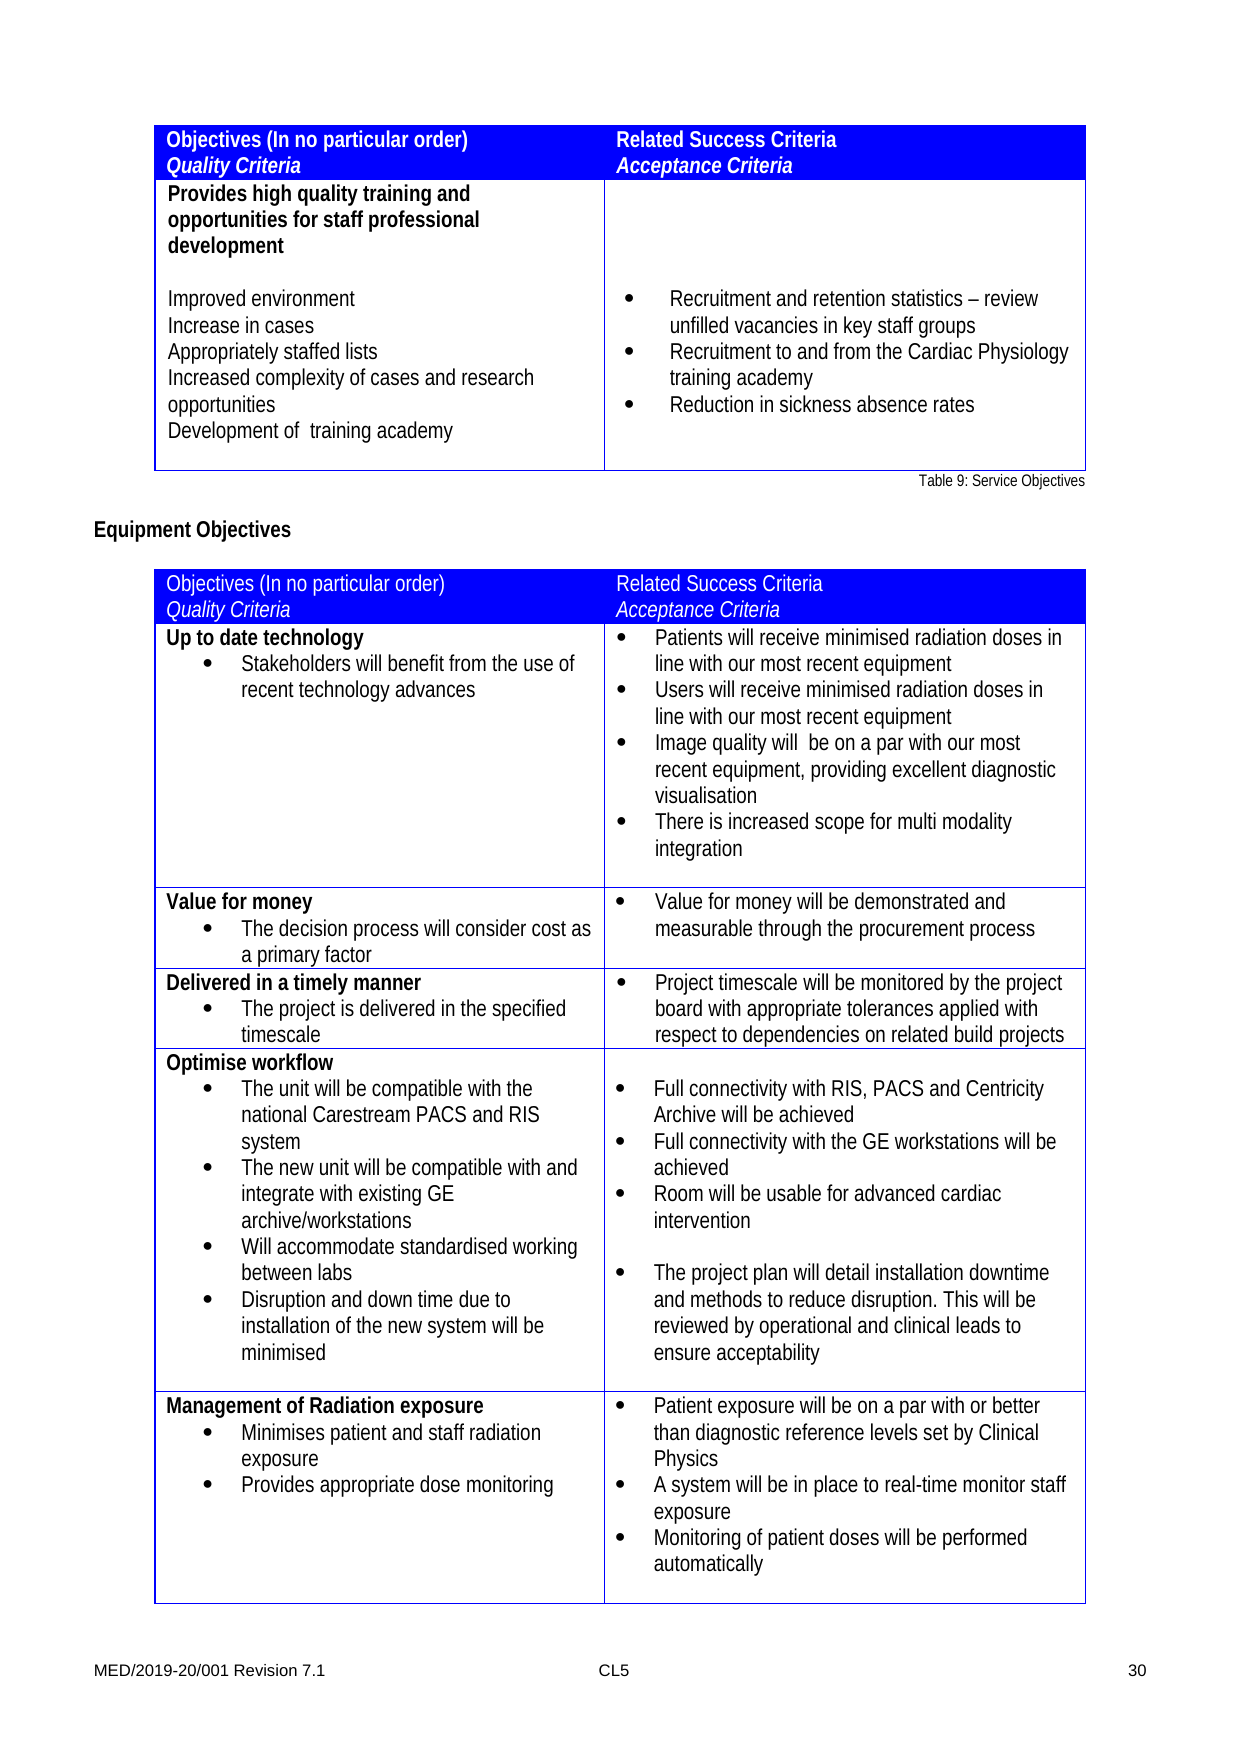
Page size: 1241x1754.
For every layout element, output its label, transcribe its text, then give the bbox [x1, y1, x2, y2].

table_cell Value for money The decision process will consider cost as a primary factor [156, 888, 604, 967]
table_cell Management of Radiation exposure Minimises patient and staff radiation exposure Provides appropriate dose monitoring [156, 1392, 604, 1603]
table_cell Patient exposure will be on a par with or better than diagnostic reference levels set by Clinical Physics A system will be in place to real-time monitor staff exposure Monitoring of patient doses will be performed automatically [605, 1392, 1085, 1603]
text Table 9: Service Objectives [94, 471, 1146, 490]
table_cell Recruitment and retention statistics – review unfilled vacancies in key staff groups Recruitment to and from the Cardiac Physiology training academy Reduction in sickness absence rates [605, 180, 1085, 470]
table_cell Patients will receive minimised radiation doses in line with our most recent equipment Users will receive minimised radiation doses in line with our most recent equipment Image quality will be on a par with our most recent equipment, providing excellent diagnostic visualisation There is increased scope for multi modality integration [605, 624, 1085, 887]
table_cell Delivered in a timely manner The project is delivered in the specified timescale [156, 969, 604, 1047]
table_header Objectives (In no particular order) Quality Criteria [156, 570, 604, 623]
table_cell Up to date technology Stakeholders will benefit from the use of recent technology advances [156, 624, 604, 887]
table_header Objectives (In no particular order) Quality Criteria [156, 126, 604, 179]
table_cell Provides high quality training and opportunities for staff professional development Improved environment Increase in cases Appropriately staffed lists Increased complexity of cases and research opportunities Development of training academy [156, 180, 604, 470]
table_cell Full connectivity with RIS, PACS and Centricity Archive will be achieved Full connectivity with the GE workstations will be achieved Room will be usable for advanced cardiac intervention The project plan will detail installation downtime and methods to reduce disruption. This will be reviewed by operational and clinical leads to ensure acceptability [605, 1049, 1085, 1391]
table_cell Value for money will be demonstrated and measurable through the procurement process [605, 888, 1085, 967]
table_header Related Success Criteria Acceptance Criteria [605, 126, 1085, 179]
table_cell Project timescale will be monitored by the project board with appropriate tolerances applied with respect to dependencies on related build projects [605, 969, 1085, 1047]
table_header Related Success Criteria Acceptance Criteria [605, 570, 1085, 623]
table_cell Optimise workflow The unit will be compatible with the national Carestream PACS and RIS system The new unit will be compatible with and integrate with existing GE archive/workstations Will accommodate standardised working between labs Disruption and down time due to installation of the new system will be minimised [156, 1049, 604, 1391]
text Equipment Objectives [94, 516, 1146, 543]
